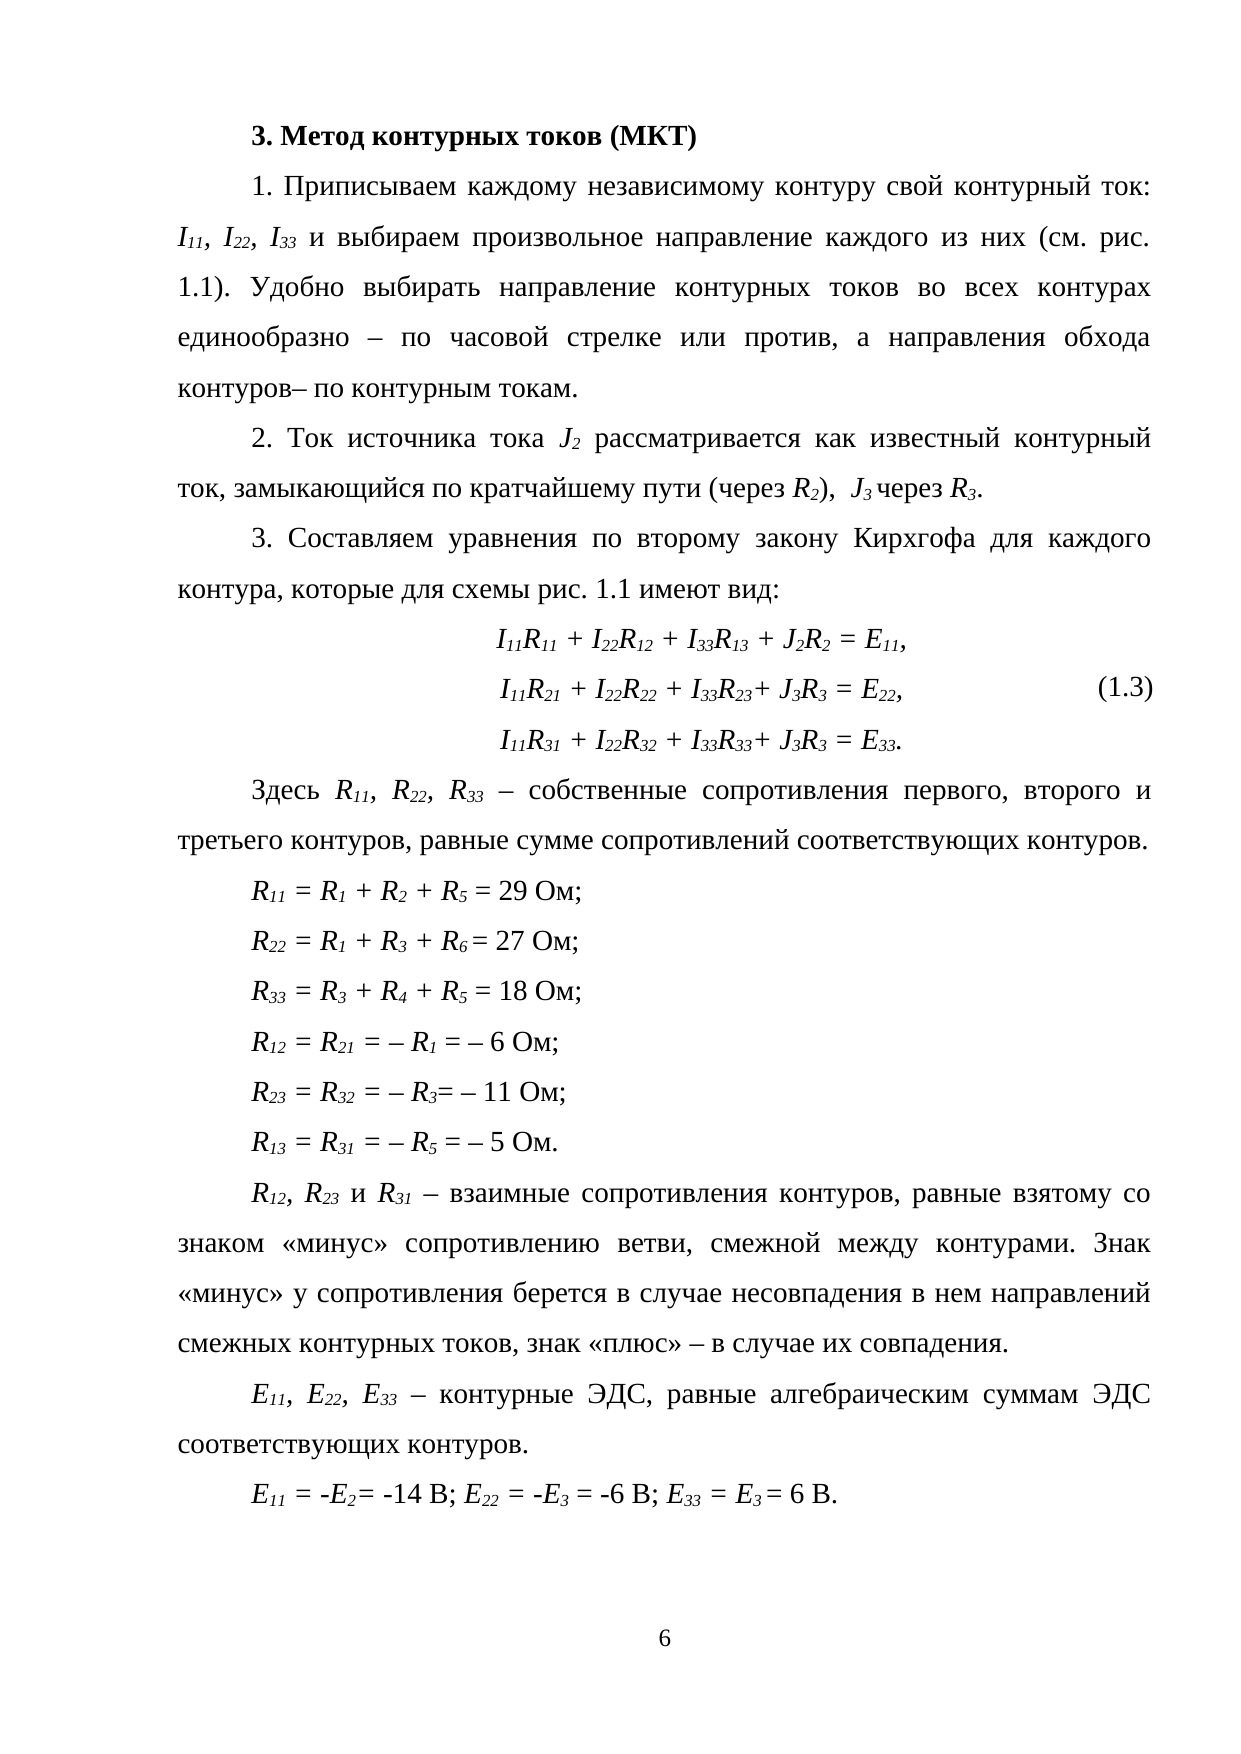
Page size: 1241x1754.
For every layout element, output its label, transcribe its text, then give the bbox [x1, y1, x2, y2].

text R13 = R31 = – R5 = – 5 Ом. [177, 1124, 1152, 1158]
text Здесь R11, R22, R33 – собственные сопротивления первого, второго и третьего контуров, равные сумме сопротивлений соответствующих контуров. [177, 772, 1152, 856]
text R11 = R1 + R2 + R5 = 29 Ом; [177, 873, 1152, 906]
text I11R21 + I22R22 + I33R23+ J3R3 = Е22, [177, 672, 1083, 705]
text R33 = R3 + R4 + R5 = 18 Ом; [177, 973, 1152, 1007]
text 3. Составляем уравнения по второму закону Кирхгофа для каждого контура, которые для схемы рис. 1.1 имеют вид: [177, 521, 1152, 604]
text R12 = R21 = – R1 = – 6 Ом; [177, 1024, 1152, 1057]
text Е11, Е22, Е33 – контурные ЭДС, равные алгебраическим суммам ЭДС соответствующих контуров. [177, 1376, 1152, 1460]
text 1. Приписываем каждому независимому контуру свой контурный ток: I11, I22, I33 и выбираем произвольное направление каждого из них (см. рис. 1.1). Удобно выбирать направление контурных токов во всех контурах единообразно – по часовой стрелке или против, а направления обхода контуров– по контурным токам. [177, 168, 1152, 403]
text R12, R23 и R31 – взаимные сопротивления контуров, равные взятому со знаком «минус» сопротивлению ветви, смежной между контурами. Знак «минус» у сопротивления берется в случае несовпадения в нем направлений смежных контурных токов, знак «плюс» – в случае их совпадения. [177, 1175, 1152, 1359]
text R23 = R32 = – R3= – 11 Ом; [177, 1074, 1152, 1108]
text 2. Ток источника тока J2 рассматривается как известный контурный ток, замыкающийся по кратчайшему пути (через R2), J3 через R3. [177, 420, 1152, 504]
text I11R11 + I22R12 + I33R13 + J2R2 = Е11, [177, 621, 1152, 655]
text R22 = R1 + R3 + R6 = 27 Ом; [177, 923, 1152, 957]
text 3. Метод контурных токов (МКТ) [177, 118, 1152, 152]
text I11R31 + I22R32 + I33R33+ J3R3 = Е33. [177, 722, 1152, 755]
text Е11 = -Е2= -14 В; Е22 = -Е3 = -6 В; Е33 = E3 = 6 В. [177, 1477, 1152, 1510]
